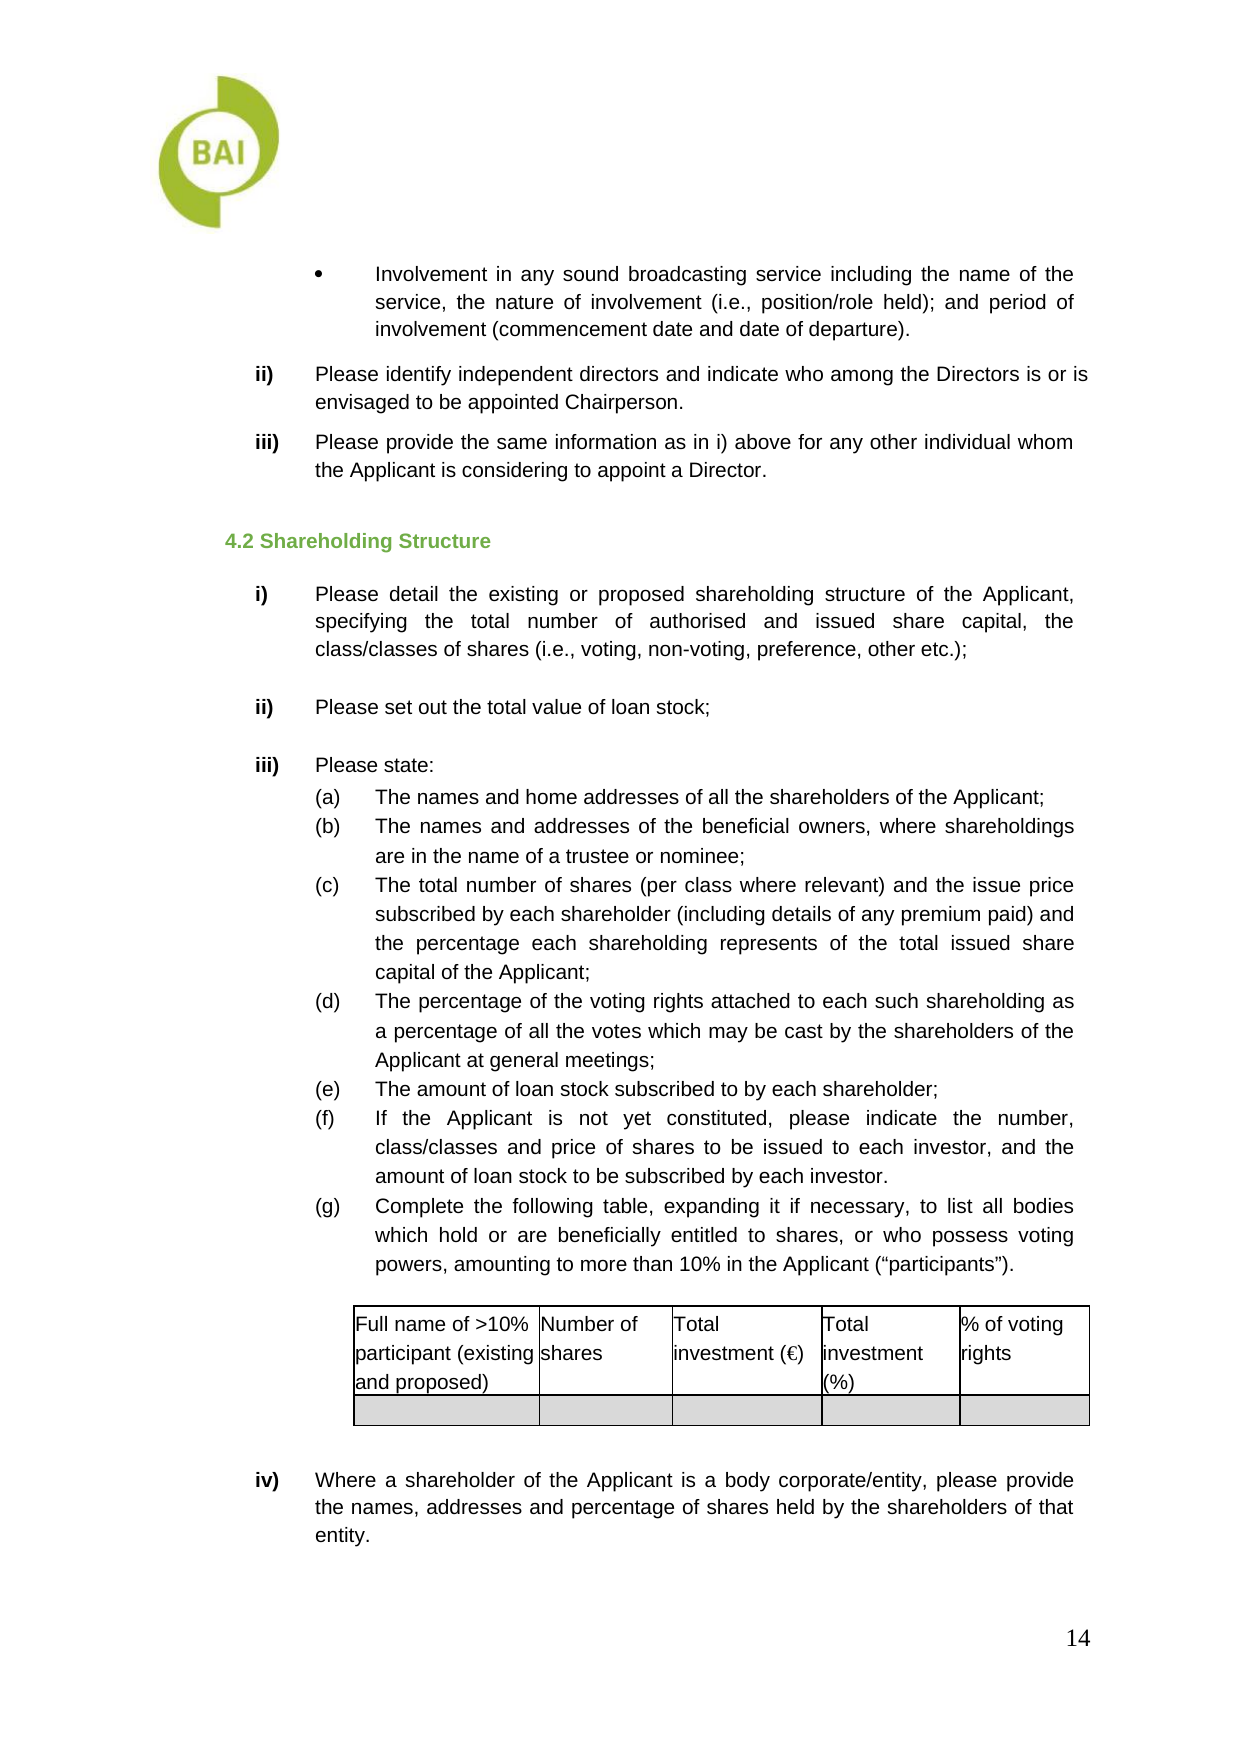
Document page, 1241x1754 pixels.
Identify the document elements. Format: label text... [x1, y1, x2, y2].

table_cell [540, 1396, 672, 1425]
list Please provide the same information as in i) above for any other individual whom the Applicant is considering to appoint a Director. [255, 430, 1075, 481]
table_header Number of shares [540, 1307, 672, 1394]
table_header Total investment (%) [823, 1307, 959, 1394]
list Please state: [255, 752, 1090, 776]
table_header % of voting rights [961, 1307, 1089, 1394]
table_cell [961, 1396, 1089, 1425]
list The percentage of the voting rights attached to each such shareholding as a percentage of all the votes which may be cast by the shareholders of the Applicant at general meetings; [315, 984, 1075, 1072]
list Complete the following table, expanding it if necessary, to list all bodies which hold or are beneficially entitled to shares, or who possess voting powers, amounting to more than 10% in the Applicant (“participants”). [315, 1188, 1075, 1276]
list The amount of loan stock subscribed to by each shareholder; [315, 1072, 1090, 1101]
text iv) Where a shareholder of the Applicant is a body corporate/entity, please provide the names, addresses and percentage of shares held by the shareholders of that entity. [255, 1467, 1075, 1546]
table_cell [673, 1396, 821, 1425]
list Please set out the total value of loan stock; [255, 695, 1090, 719]
list The total number of shares (per class where relevant) and the issue price subscribed by each shareholder (including details of any premium paid) and the percentage each shareholding represents of the total issued share capital of the Applicant; [315, 867, 1075, 984]
table_header Full name of >10% participant (existing and proposed) [355, 1307, 539, 1394]
list The names and addresses of the beneficial owners, where shareholdings are in the name of a trustee or nominee; [315, 809, 1075, 867]
table_cell [355, 1396, 539, 1425]
list Please identify independent directors and indicate who among the Directors is or is envisaged to be appointed Chairperson. [255, 362, 1090, 414]
picture [150, 73, 281, 234]
table_header Total investment (€) [673, 1307, 821, 1394]
subtitle 4.2 Shareholding Structure [150, 529, 1090, 553]
list The names and home addresses of all the shareholders of the Applicant; [315, 780, 1090, 809]
table_cell [823, 1396, 959, 1425]
list Involvement in any sound broadcasting service including the name of the service, the nature of involvement (i.e., position/role held); and period of involvement (commencement date and date of departure). [315, 262, 1075, 341]
list Please detail the existing or proposed shareholding structure of the Applicant, specifying the total number of authorised and issued share capital, the class/classes of shares (i.e., voting, non-voting, preference, other etc.); [255, 581, 1075, 660]
list If the Applicant is not yet constituted, please indicate the number, class/classes and price of shares to be issued to each investor, and the amount of loan stock to be subscribed by each investor. [315, 1101, 1075, 1188]
